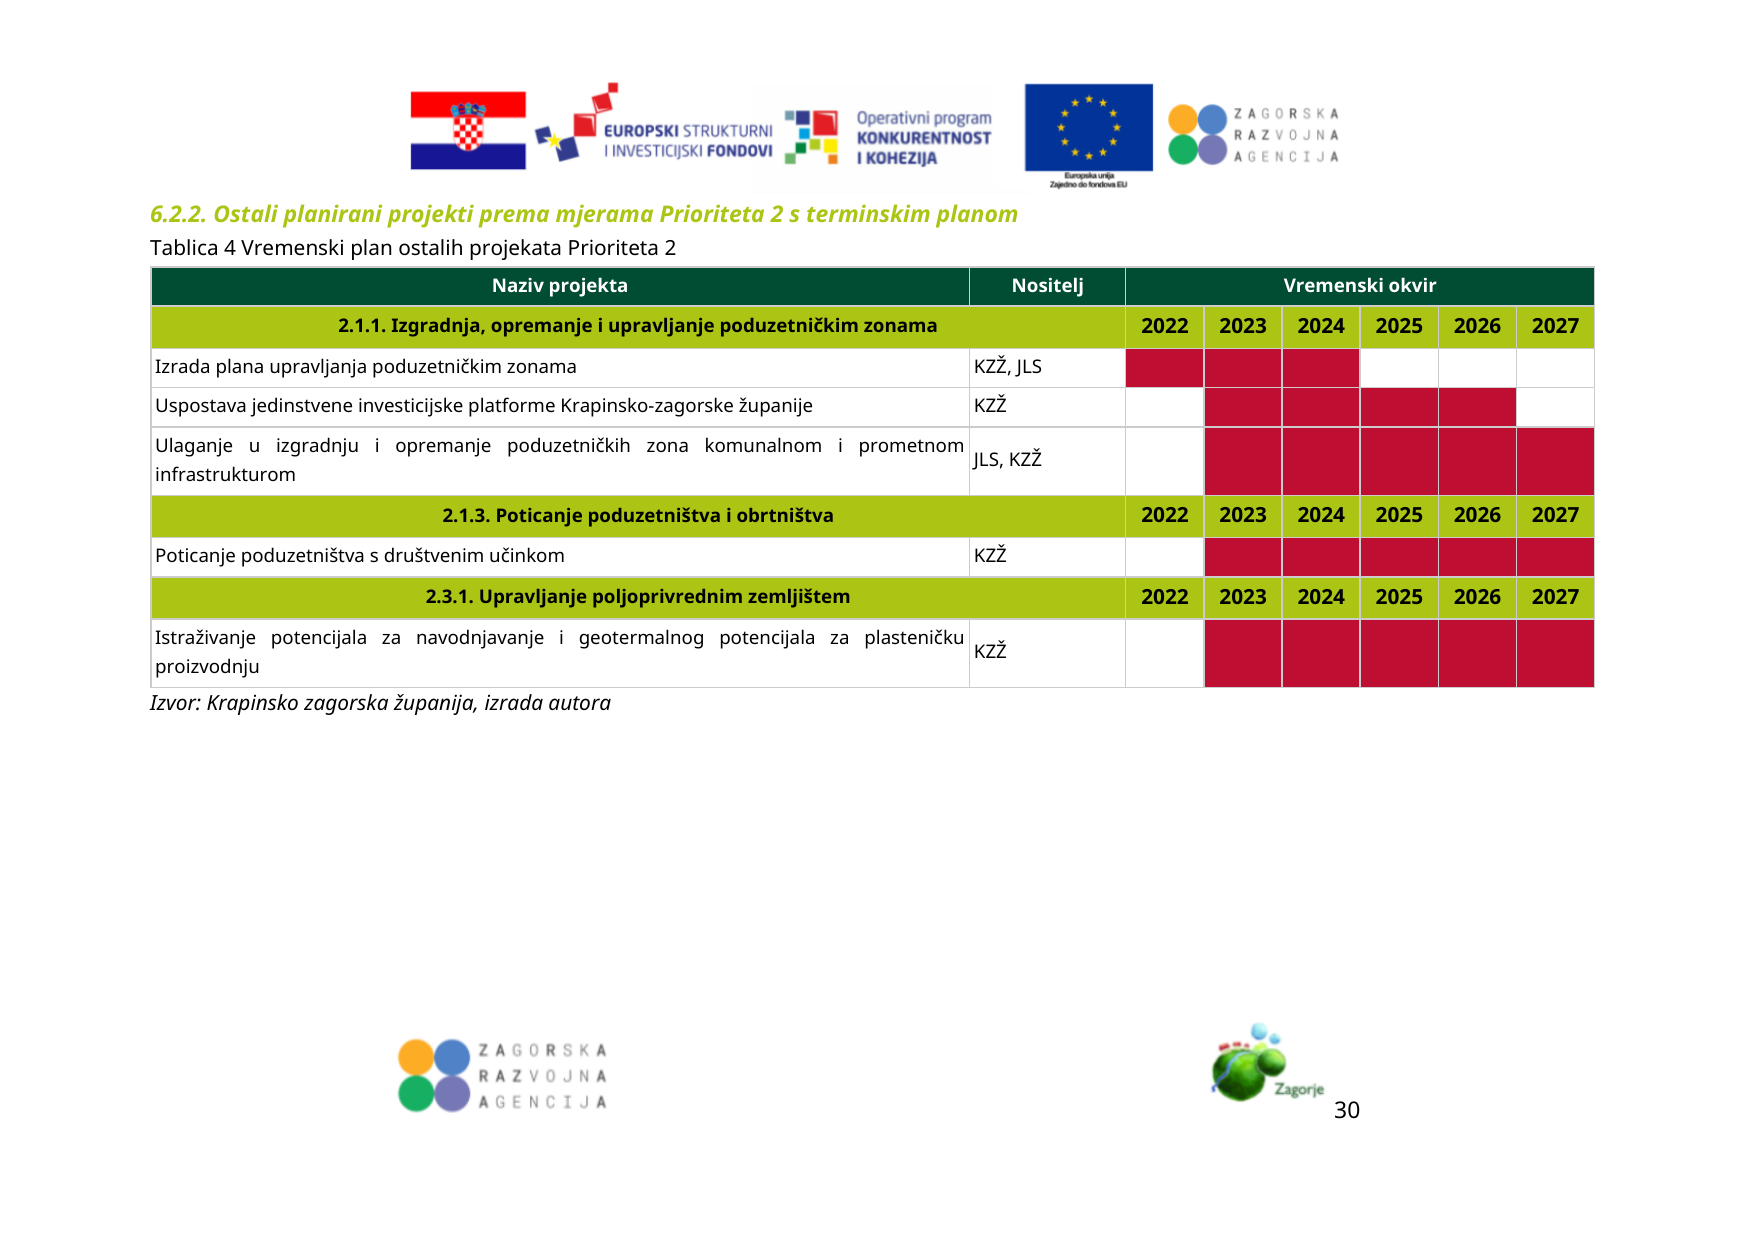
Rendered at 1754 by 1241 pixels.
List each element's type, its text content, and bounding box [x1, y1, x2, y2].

table_cell Izrada plana upravljanja poduzetničkim zonama [152, 349, 969, 387]
table_cell 2022 [1126, 496, 1203, 537]
table_cell [1517, 538, 1594, 576]
table_header Naziv projekta [152, 268, 969, 305]
table_cell KZŽ [970, 388, 1125, 426]
table_cell 2027 [1517, 307, 1594, 348]
table_cell 2023 [1205, 496, 1281, 537]
table_cell [1126, 538, 1203, 576]
picture [406, 75, 1348, 194]
table_cell [1205, 388, 1281, 426]
table_cell 2.1.1. Izgradnja, opremanje i upravljanje poduzetničkim zonama [152, 307, 1125, 348]
table_cell [1205, 349, 1281, 387]
table_cell 2.1.3. Poticanje poduzetništva i obrtništva [152, 496, 1125, 537]
table_cell [1283, 538, 1359, 576]
table_cell [1361, 349, 1438, 387]
table_cell [1517, 428, 1594, 495]
text Izvor: Krapinsko zagorska županija, izrada autora [150, 688, 1604, 717]
table_cell 2022 [1126, 307, 1203, 348]
table_cell 2023 [1205, 307, 1281, 348]
table_cell [1283, 388, 1359, 426]
table_cell Istraživanje potencijala za navodnjavanje i geotermalnog potencijala za plasteničku proizvodnju [152, 620, 969, 687]
table_header Nositelj [970, 268, 1125, 305]
table_cell 2025 [1361, 307, 1438, 348]
table_cell [1126, 428, 1203, 495]
table_cell 2025 [1361, 578, 1438, 618]
table_cell [1126, 388, 1203, 426]
table_cell 2023 [1205, 578, 1281, 618]
table_cell 2.3.1. Upravljanje poljoprivrednim zemljištem [152, 578, 1125, 618]
table_cell 2025 [1361, 496, 1438, 537]
table_cell [1517, 388, 1594, 426]
table_cell [1439, 538, 1516, 576]
table_cell 2022 [1126, 578, 1203, 618]
table_cell 2026 [1439, 578, 1516, 618]
table_cell 2026 [1439, 307, 1516, 348]
table_cell [1205, 620, 1281, 687]
table_cell [1126, 620, 1203, 687]
table_cell 2027 [1517, 496, 1594, 537]
table_cell [1205, 428, 1281, 495]
table_cell [1205, 538, 1281, 576]
table_cell 2024 [1283, 496, 1359, 537]
table_cell [1126, 349, 1203, 387]
table_cell KZŽ, JLS [970, 349, 1125, 387]
table_cell JLS, KZŽ [970, 428, 1125, 495]
table_cell Ulaganje u izgradnju i opremanje poduzetničkih zona komunalnom i prometnom infrastrukturom [152, 428, 969, 495]
table_cell 2026 [1439, 496, 1516, 537]
table_cell [1439, 428, 1516, 495]
table_cell [1361, 538, 1438, 576]
table_cell KZŽ [970, 620, 1125, 687]
table_cell [1283, 349, 1359, 387]
table_cell [1439, 620, 1516, 687]
table_cell 2027 [1517, 578, 1594, 618]
table_cell [1361, 388, 1438, 426]
table_cell [1361, 428, 1438, 495]
table_cell [1283, 428, 1359, 495]
table_cell [1361, 620, 1438, 687]
table_cell 2024 [1283, 578, 1359, 618]
table_cell [1283, 620, 1359, 687]
subtitle 6.2.2. Ostali planirani projekti prema mjerama Prioriteta 2 s terminskim planom [150, 198, 1604, 229]
table_cell [1517, 349, 1594, 387]
table_cell [1517, 620, 1594, 687]
table_cell [1439, 388, 1516, 426]
table_cell [1439, 349, 1516, 387]
table_cell KZŽ [970, 538, 1125, 576]
table_cell Uspostava jedinstvene investicijske platforme Krapinsko-zagorske županije [152, 388, 969, 426]
table_cell 2024 [1283, 307, 1359, 348]
table_cell Poticanje poduzetništva s društvenim učinkom [152, 538, 969, 576]
table_header Vremenski okvir [1126, 268, 1594, 305]
picture [393, 1006, 1334, 1119]
text Tablica 4 Vremenski plan ostalih projekata Prioriteta 2 [150, 233, 1604, 262]
